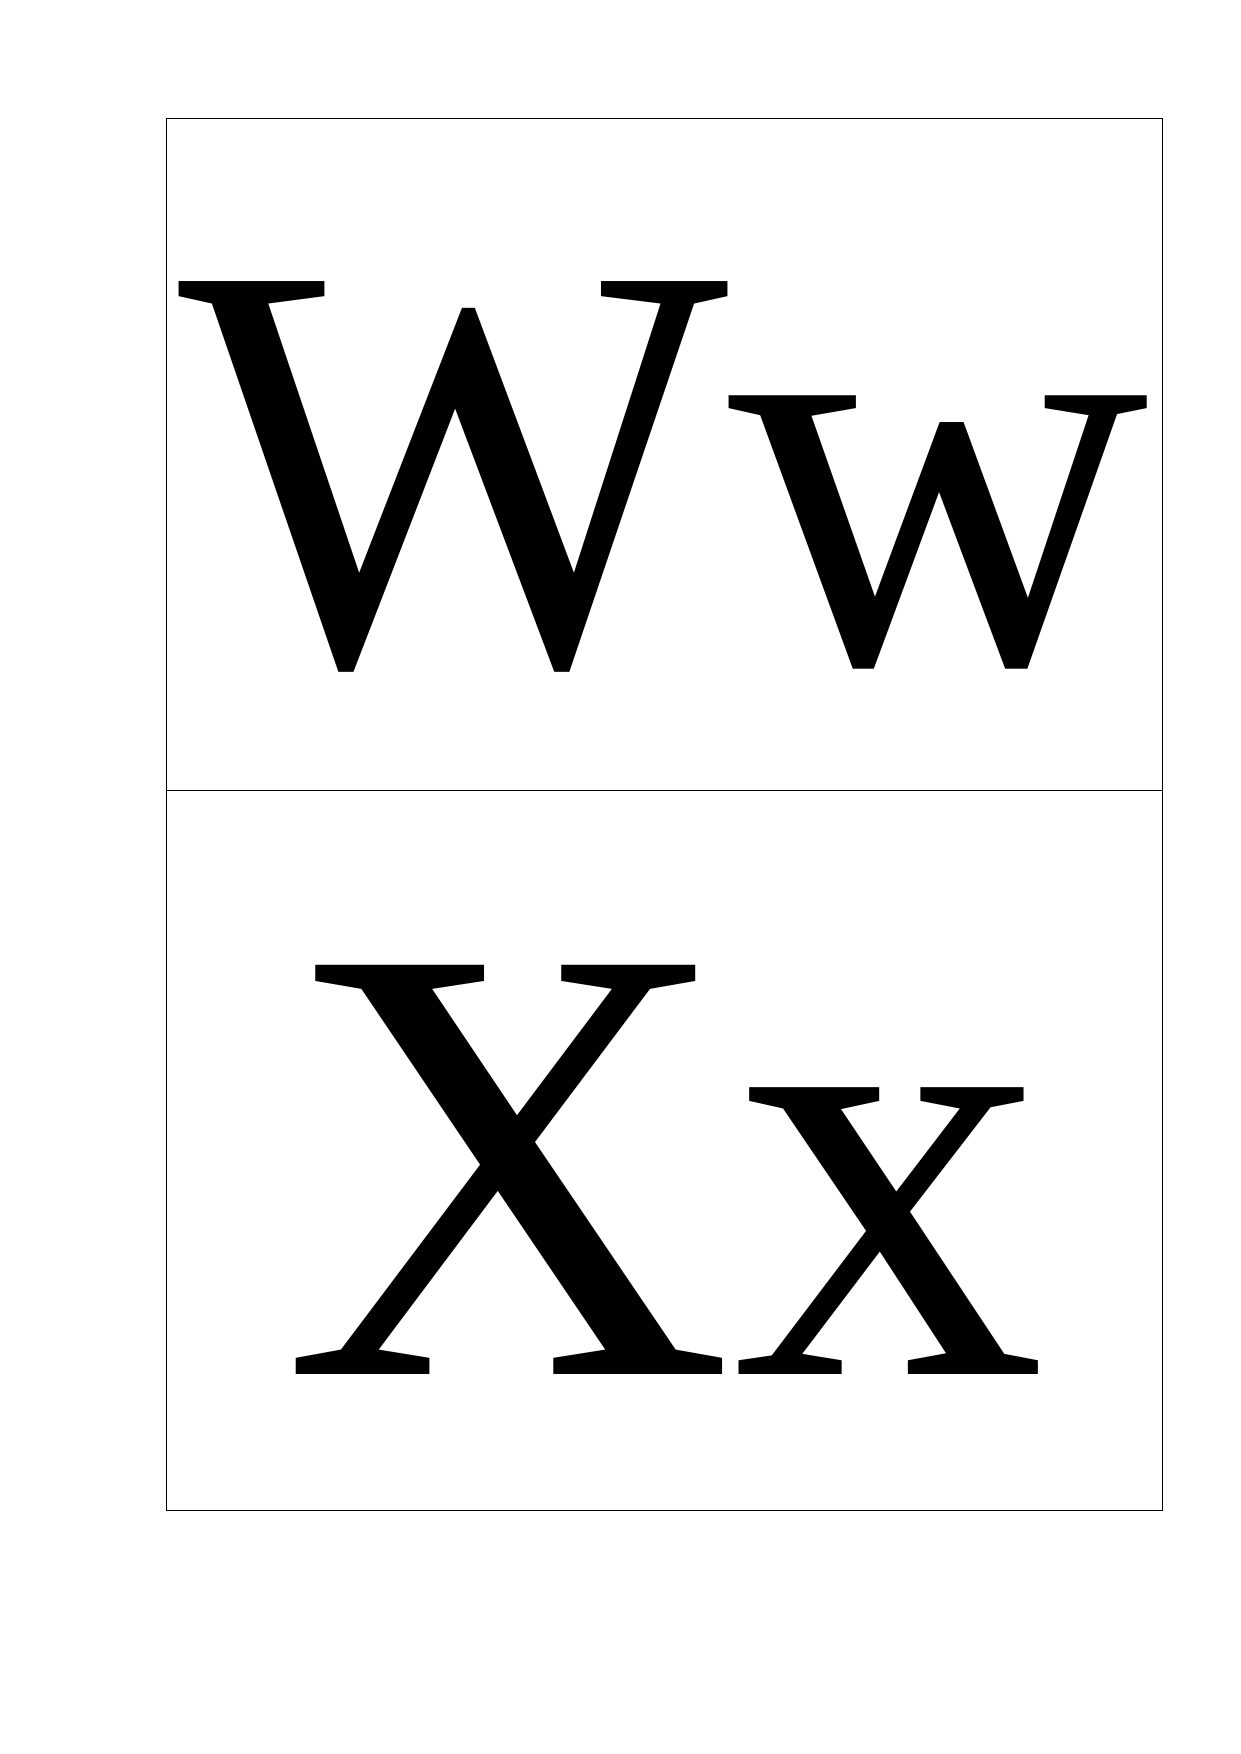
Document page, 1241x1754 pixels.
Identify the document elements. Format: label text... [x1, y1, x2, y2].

table_cell Xx [167, 791, 1162, 1510]
table_cell Ww [167, 119, 1162, 790]
